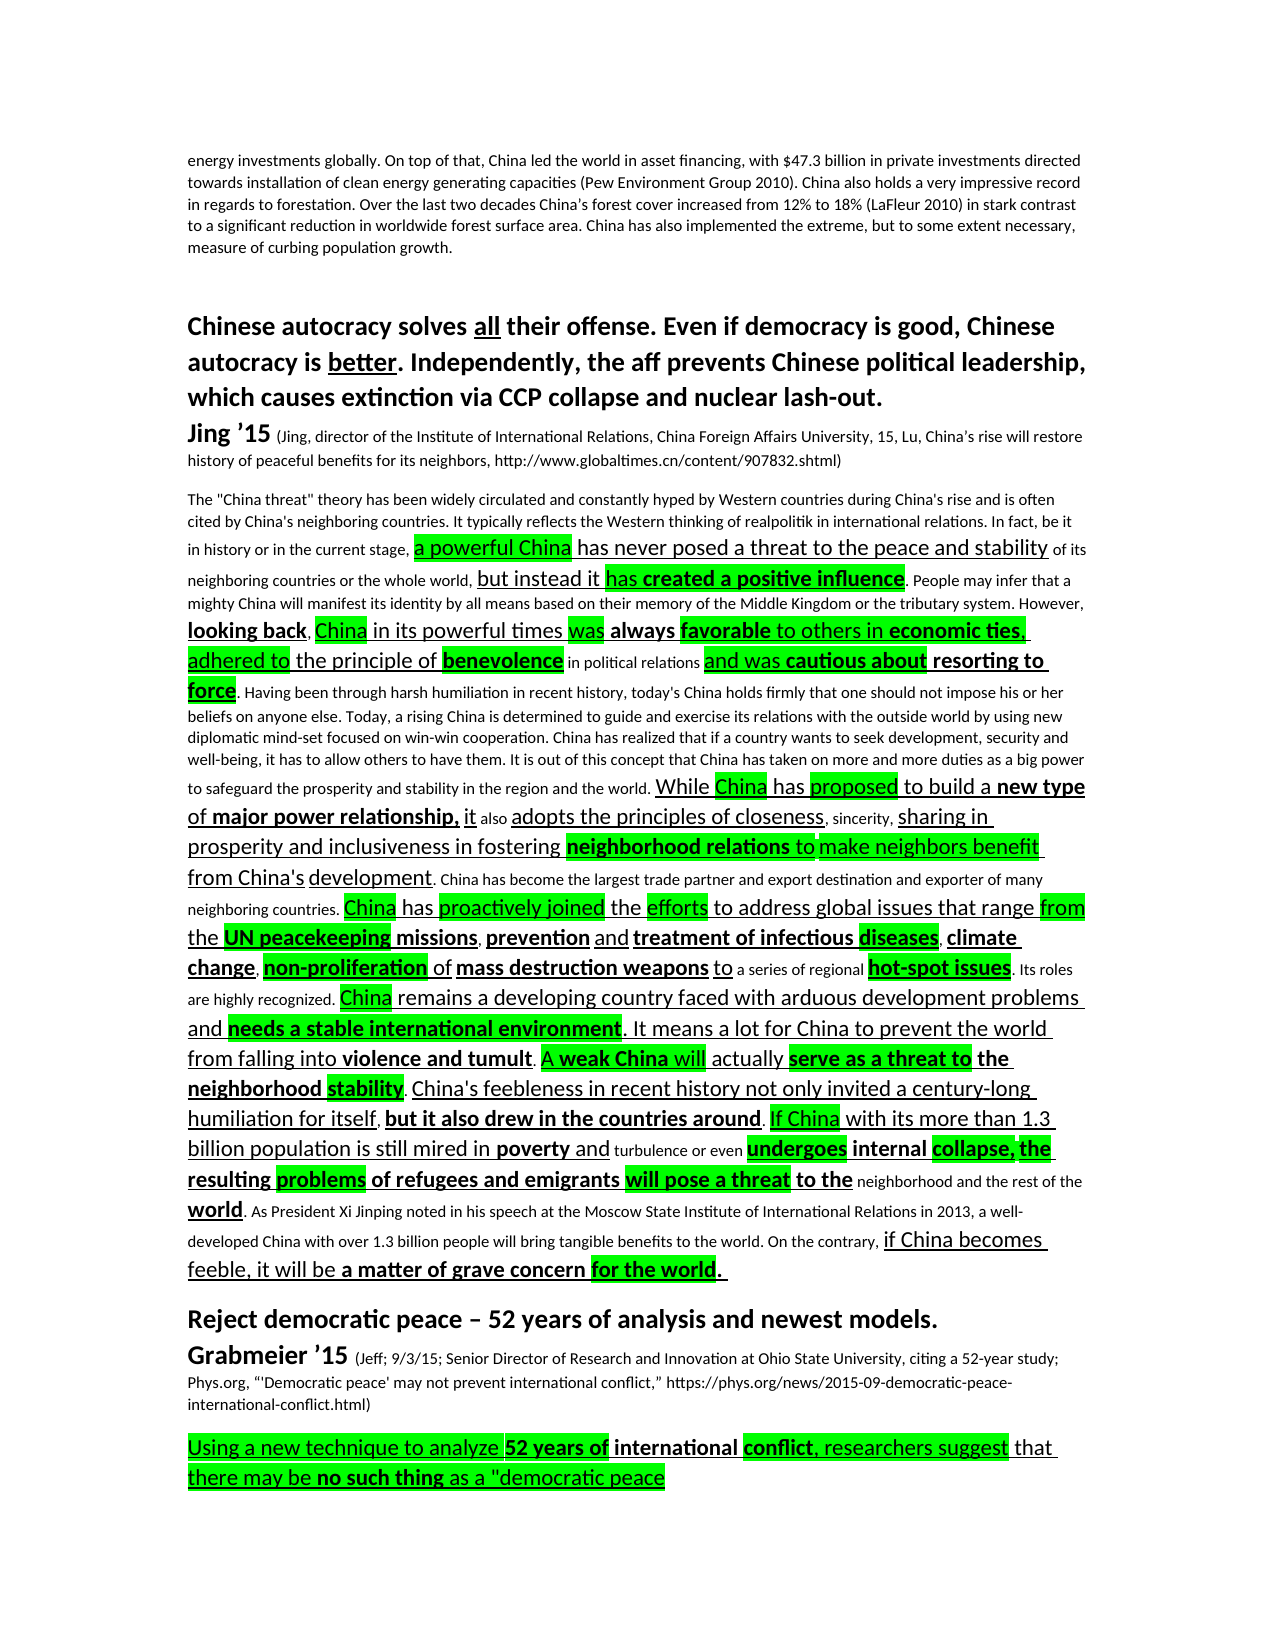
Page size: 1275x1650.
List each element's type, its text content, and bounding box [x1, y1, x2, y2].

subtitle Reject democratic peace – 52 years of analysis and newest models. [187, 1302, 1087, 1335]
text Jing ’15 (Jing, director of the Institute of International Relations, China Foreign Affairs University, 15, Lu, China’s rise will restore history of peaceful benefits for its neighbors, http://www.globaltimes.cn/content/907832.shtml) [187, 416, 1087, 471]
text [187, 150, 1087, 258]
subtitle Chinese autocracy solves all their offense. Even if democracy is good, Chinese autocracy is better. Independently, the aff prevents Chinese political leadership, which causes extinction via CCP collapse and nuclear lash-out. [187, 309, 1087, 413]
text The "China threat" theory has been widely circulated and constantly hyped by Western countries during China's rise and is often cited by China's neighboring countries. It typically reflects the Western thinking of realpolitik in international relations. In fact, be it in history or in the current stage, a powerful China has never posed a threat to the peace and stability of its neighboring countries or the whole world, but instead it has created a positive influence. People may infer that a mighty China will manifest its identity by all means based on their memory of the Middle Kingdom or the tributary system. However, looking back, China in its powerful times was always favorable to others in economic ties, adhered to the principle of benevolence in political relations and was cautious about resorting to force. Having been through harsh humiliation in recent history, today's China holds firmly that one should not impose his or her beliefs on anyone else. Today, a rising China is determined to guide and exercise its relations with the outside world by using new diplomatic mind-set focused on win-win cooperation. China has realized that if a country wants to seek development, security and well-being, it has to allow others to have them. It is out of this concept that China has taken on more and more duties as a big power to safeguard the prosperity and stability in the region and the world. While China has proposed to build a new type of major power relationship, it also adopts the principles of closeness, sincerity, sharing in prosperity and inclusiveness in fostering neighborhood relations to make neighbors benefit from China's development. China has become the largest trade partner and export destination and exporter of many neighboring countries. China has proactively joined the efforts to address global issues that range from the UN peacekeeping missions, prevention and treatment of infectious diseases, climate change, non-proliferation of mass destruction weapons to a series of regional hot-spot issues. Its roles are highly recognized. China remains a developing country faced with arduous development problems and needs a stable international environment. It means a lot for China to prevent the world from falling into violence and tumult. A weak China will actually serve as a threat to the neighborhood stability. China's feebleness in recent history not only invited a century-long humiliation for itself, but it also drew in the countries around. If China with its more than 1.3 billion population is still mired in poverty and turbulence or even undergoes internal collapse, the resulting problems of refugees and emigrants will pose a threat to the neighborhood and the rest of the world. As President Xi Jinping noted in his speech at the Moscow State Institute of International Relations in 2013, a well-developed China with over 1.3 billion people will bring tangible benefits to the world. On the contrary, if China becomes feeble, it will be a matter of grave concern for the world. [187, 489, 1087, 1283]
text Grabmeier ’15 (Jeff; 9/3/15; Senior Director of Research and Innovation at Ohio State University, citing a 52-year study; Phys.org, “'Democratic peace' may not prevent international conflict,” https://phys.org/news/2015-09-democratic-peace-international-conflict.html) [187, 1338, 1087, 1415]
text Using a new technique to analyze 52 years of international conflict, researchers suggest that there may be no such thing as a "democratic peace [187, 1433, 1087, 1491]
